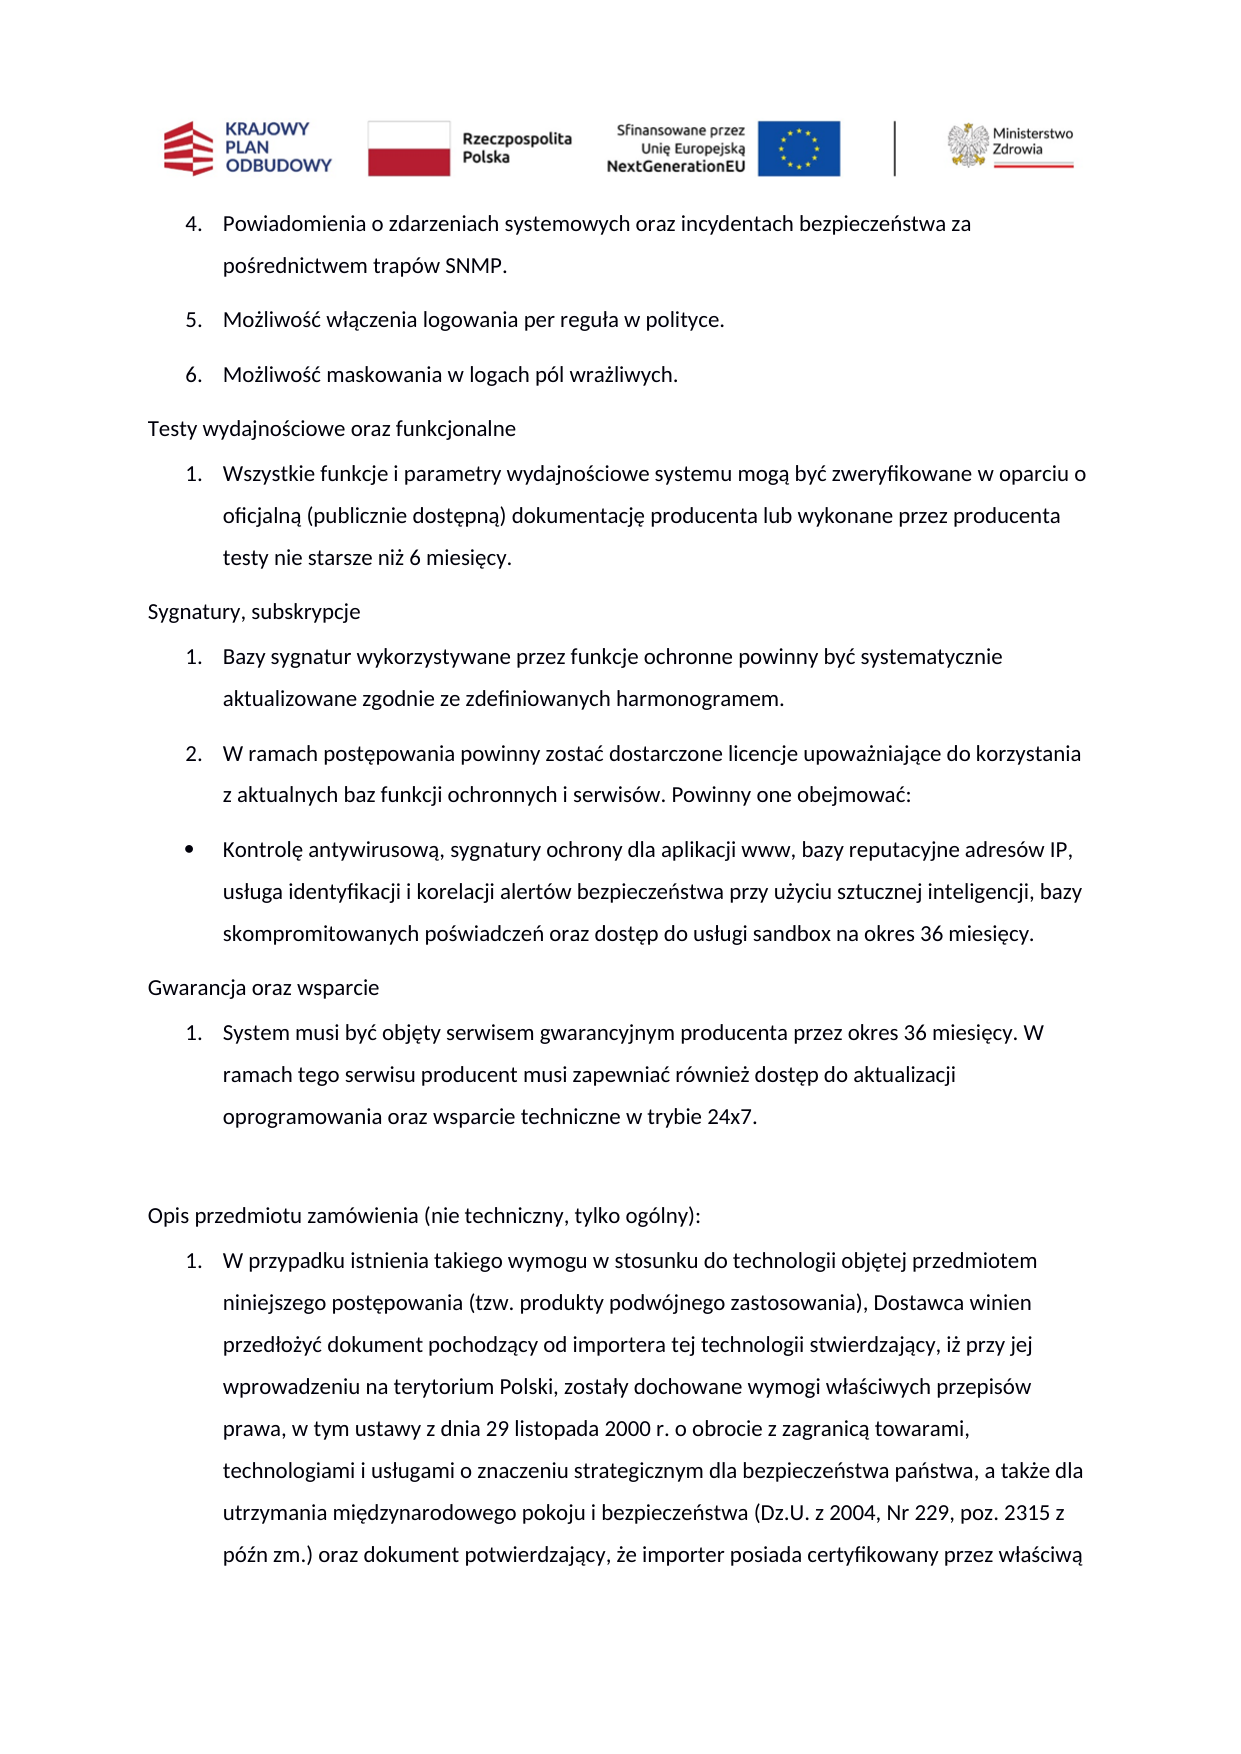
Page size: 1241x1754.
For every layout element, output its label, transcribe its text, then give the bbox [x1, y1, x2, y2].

list System musi być objęty serwisem gwarancyjnym producenta przez okres 36 miesięcy. W ramach tego serwisu producent musi zapewniać również dostęp do aktualizacji oprogramowania oraz wsparcie techniczne w trybie 24x7. [185, 1018, 1093, 1130]
text Opis przedmiotu zamówienia (nie techniczny, tylko ogólny): [148, 1201, 1093, 1229]
text Sygnatury, subskrypcje [148, 597, 1093, 626]
list Kontrolę antywirusową, sygnatury ochrony dla aplikacji www, bazy reputacyjne adresów IP, usługa identyfikacji i korelacji alertów bezpieczeństwa przy użyciu sztucznej inteligencji, bazy skompromitowanych poświadczeń oraz dostęp do usługi sandbox na okres 36 miesięcy. [185, 835, 1093, 947]
list Możliwość włączenia logowania per reguła w polityce. [185, 305, 1093, 333]
list Możliwość maskowania w logach pól wrażliwych. [185, 360, 1093, 388]
text Testy wydajnościowe oraz funkcjonalne [148, 414, 1093, 442]
picture [147, 98, 1093, 193]
list Wszystkie funkcje i parametry wydajnościowe systemu mogą być zweryfikowane w oparciu o oficjalną (publicznie dostępną) dokumentację producenta lub wykonane przez producenta testy nie starsze niż 6 miesięcy. [185, 459, 1093, 571]
list W ramach postępowania powinny zostać dostarczone licencje upoważniające do korzystania z aktualnych baz funkcji ochronnych i serwisów. Powinny one obejmować: [185, 739, 1093, 809]
list Powiadomienia o zdarzeniach systemowych oraz incydentach bezpieczeństwa za pośrednictwem trapów SNMP. [185, 209, 1093, 279]
list Bazy sygnatur wykorzystywane przez funkcje ochronne powinny być systematycznie aktualizowane zgodnie ze zdefiniowanych harmonogramem. [185, 642, 1093, 712]
text Gwarancja oraz wsparcie [148, 973, 1093, 1002]
